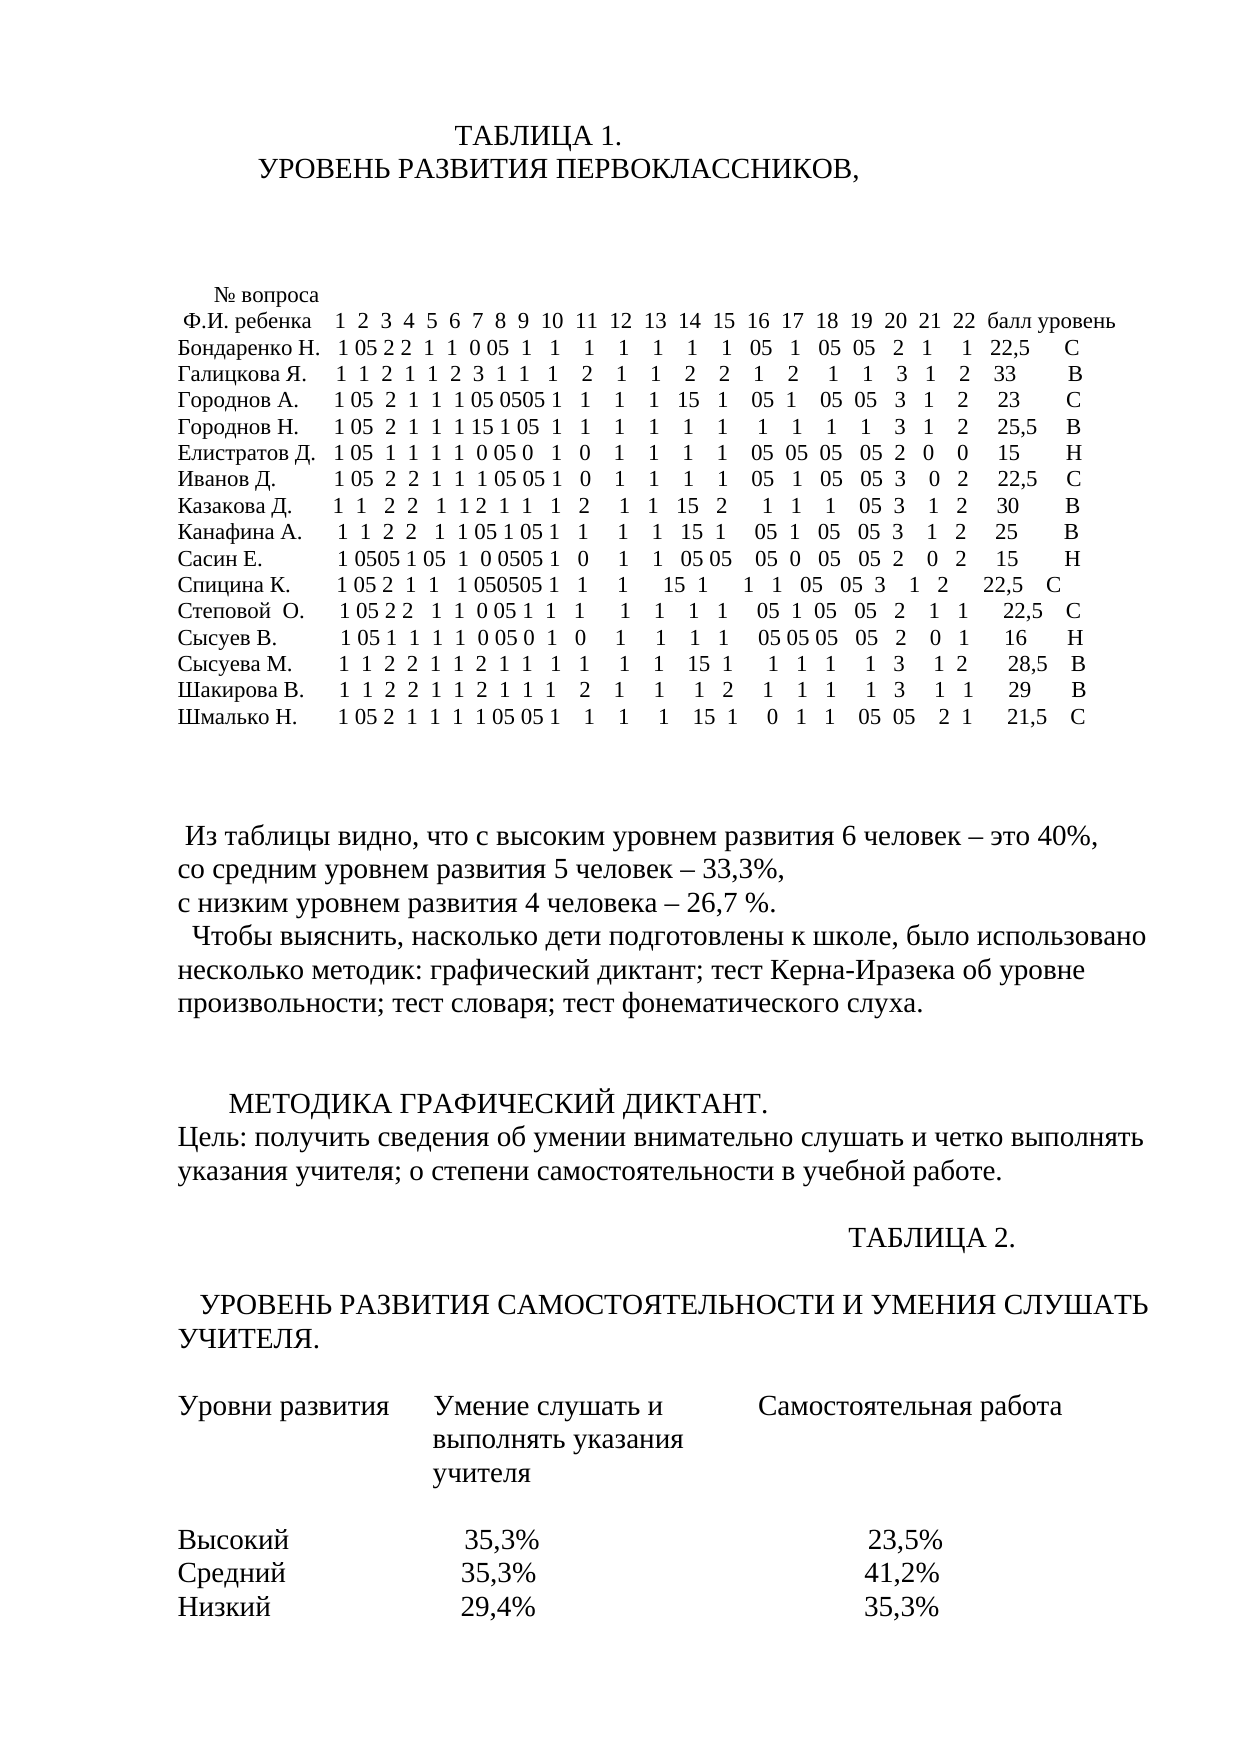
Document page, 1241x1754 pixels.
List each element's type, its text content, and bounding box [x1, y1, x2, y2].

text ТАБЛИЦА 1. [177, 118, 1152, 152]
text Иванов Д. 1 05 2 2 1 1 1 05 05 1 0 1 1 1 1 05 1 05 05 3 0 2 22,5 С [177, 466, 1152, 492]
text Сысуев В. 1 05 1 1 1 1 0 05 0 1 0 1 1 1 1 05 05 05 05 2 0 1 16 Н [177, 624, 1152, 650]
text Высокий 35,3% 23,5% [177, 1522, 1152, 1556]
text Казакова Д. 1 1 2 2 1 1 2 1 1 1 2 1 1 15 2 1 1 1 05 3 1 2 30 В [177, 492, 1152, 518]
text учителя [177, 1455, 1152, 1488]
text УРОВЕНЬ РАЗВИТИЯ ПЕРВОКЛАССНИКОВ, [177, 152, 1152, 214]
text Шакирова В. 1 1 2 2 1 1 2 1 1 1 2 1 1 1 2 1 1 1 1 3 1 1 29 В [177, 676, 1152, 703]
text № вопроса [177, 281, 1152, 307]
text ТАБЛИЦА 2. [177, 1220, 1152, 1254]
text Ф.И. ребенка 1 2 3 4 5 6 7 8 9 10 11 12 13 14 15 16 17 18 19 20 21 22 балл уровень [177, 307, 1152, 334]
text Степовой О. 1 05 2 2 1 1 0 05 1 1 1 1 1 1 1 05 1 05 05 2 1 1 22,5 С [177, 597, 1152, 624]
text УРОВЕНЬ РАЗВИТИЯ САМОСТОЯТЕЛЬНОСТИ И УМЕНИЯ СЛУШАТЬ УЧИТЕЛЯ. [177, 1287, 1152, 1354]
text Низкий 29,4% 35,3% [177, 1589, 1152, 1623]
text выполнять указания [177, 1421, 1152, 1455]
text Городнов Н. 1 05 2 1 1 1 15 1 05 1 1 1 1 1 1 1 1 1 1 3 1 2 25,5 В [177, 413, 1152, 439]
text Шмалько Н. 1 05 2 1 1 1 1 05 05 1 1 1 1 15 1 0 1 1 05 05 2 1 21,5 С [177, 703, 1152, 729]
text Городнов А. 1 05 2 1 1 1 05 0505 1 1 1 1 15 1 05 1 05 05 3 1 2 23 С [177, 386, 1152, 413]
text Сысуева М. 1 1 2 2 1 1 2 1 1 1 1 1 1 15 1 1 1 1 1 3 1 2 28,5 В [177, 650, 1152, 676]
text Бондаренко Н. 1 05 2 2 1 1 0 05 1 1 1 1 1 1 1 05 1 05 05 2 1 1 22,5 С [177, 334, 1152, 360]
text МЕТОДИКА ГРАФИЧЕСКИЙ ДИКТАНТ. [177, 1086, 1152, 1119]
text Чтобы выяснить, насколько дети подготовлены к школе, было использовано несколько методик: графический диктант; тест Керна-Иразека об уровне произвольности; тест словаря; тест фонематического слуха. [177, 918, 1152, 1019]
text Сасин Е. 1 0505 1 05 1 0 0505 1 0 1 1 05 05 05 0 05 05 2 0 2 15 Н [177, 544, 1152, 571]
text Уровни развития Умение слушать и Самостоятельная работа [177, 1388, 1152, 1421]
text Канафина А. 1 1 2 2 1 1 05 1 05 1 1 1 1 15 1 05 1 05 05 3 1 2 25 В [177, 518, 1152, 544]
text Галицкова Я. 1 1 2 1 1 2 3 1 1 1 2 1 1 2 2 1 2 1 1 3 1 2 33 В [177, 360, 1152, 386]
text Елистратов Д. 1 05 1 1 1 1 0 05 0 1 0 1 1 1 1 05 05 05 05 2 0 0 15 Н [177, 439, 1152, 466]
text со средним уровнем развития 5 человек – 33,3%, [177, 851, 1152, 885]
text Средний 35,3% 41,2% [177, 1556, 1152, 1589]
text Из таблицы видно, что с высоким уровнем развития 6 человек – это 40%, [177, 818, 1152, 851]
text Цель: получить сведения об умении внимательно слушать и четко выполнять указания учителя; о степени самостоятельности в учебной работе. [177, 1119, 1152, 1187]
text с низким уровнем развития 4 человека – 26,7 %. [177, 885, 1152, 918]
text Спицина К. 1 05 2 1 1 1 050505 1 1 1 15 1 1 1 05 05 3 1 2 22,5 С [177, 571, 1152, 597]
